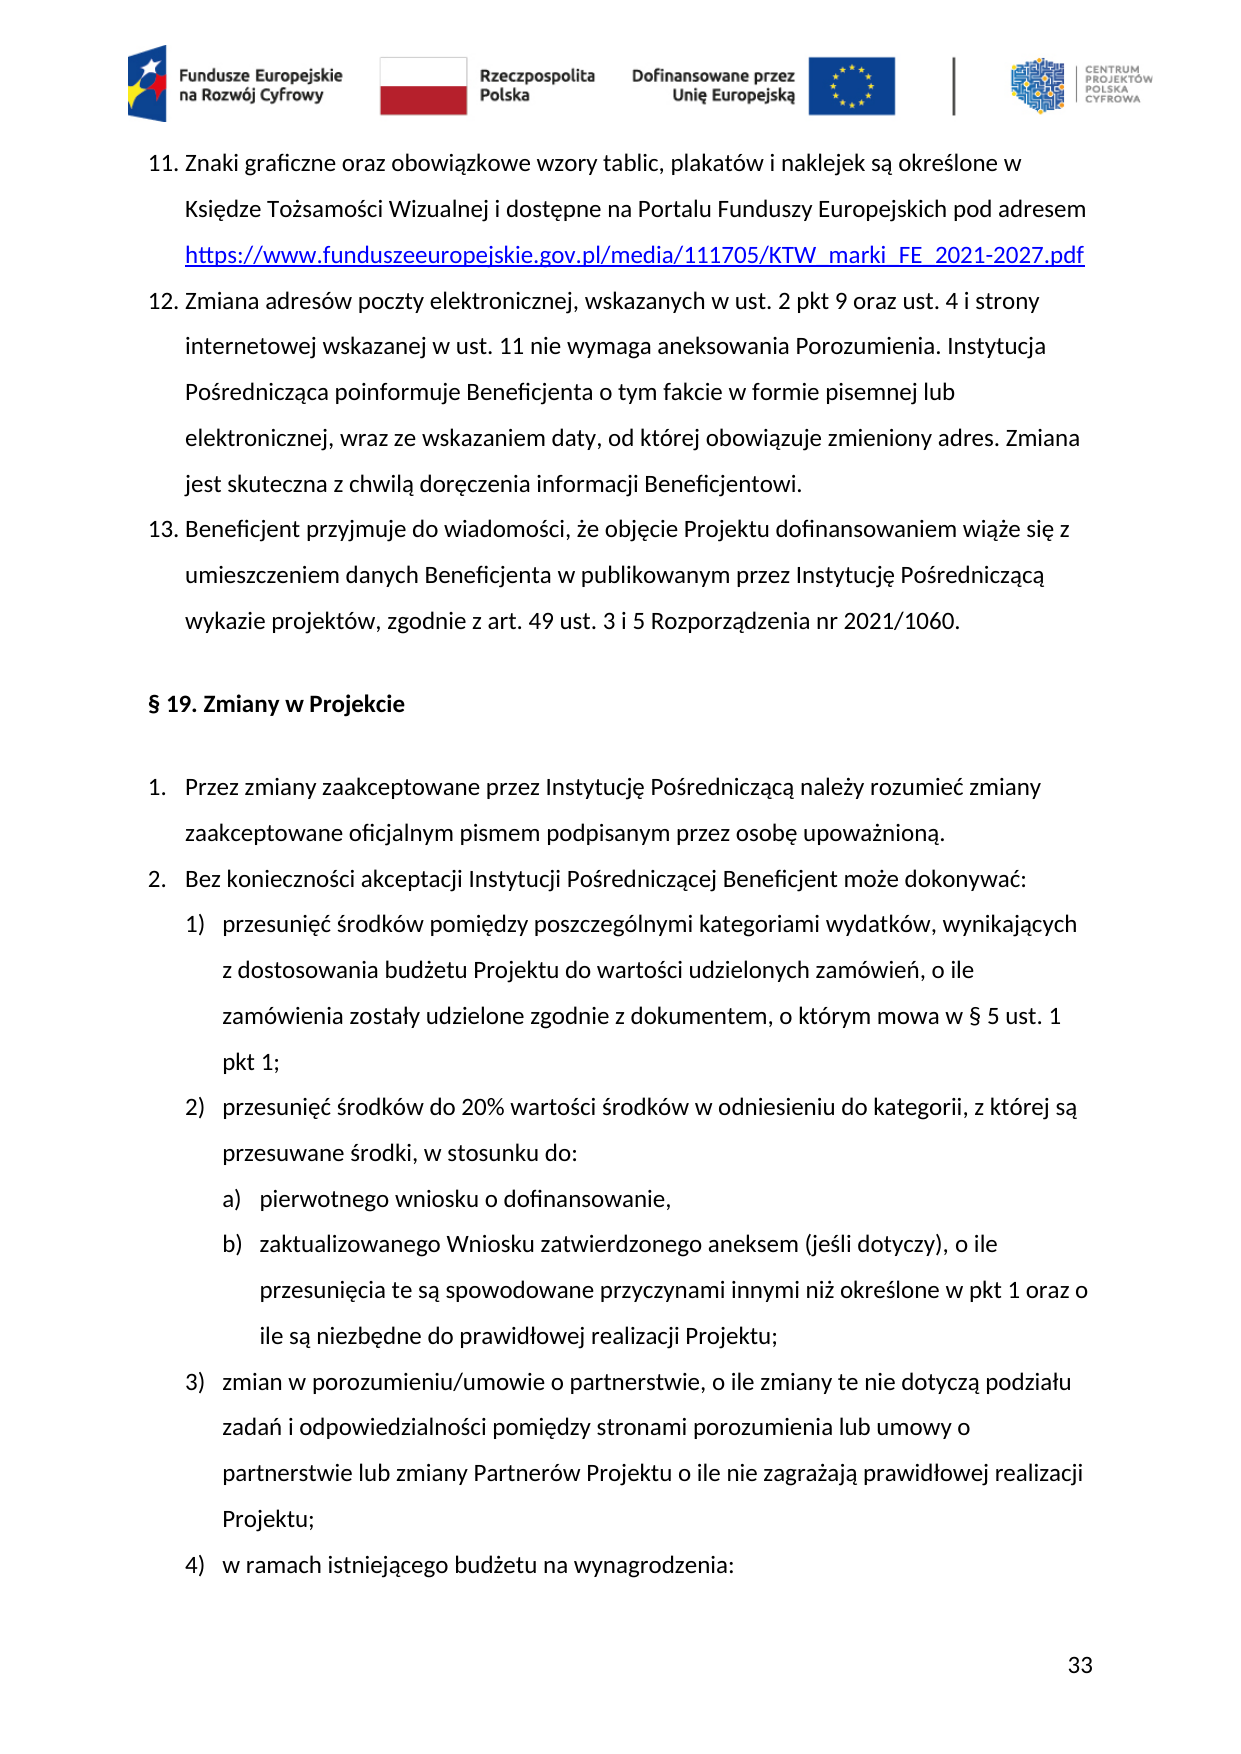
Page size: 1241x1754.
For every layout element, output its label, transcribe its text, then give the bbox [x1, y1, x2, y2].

list pierwotnego wniosku o dofinansowanie, [222, 1183, 1093, 1213]
list przesunięć środków pomiędzy poszczególnymi kategoriami wydatków, wynikających z dostosowania budżetu Projektu do wartości udzielonych zamówień, o ile zamówienia zostały udzielone zgodnie z dokumentem, o którym mowa w § 5 ust. 1 pkt 1; [185, 908, 1093, 1076]
list Bez konieczności akceptacji Instytucji Pośredniczącej Beneficjent może dokonywać: [148, 863, 1093, 893]
list Zmiana adresów poczty elektronicznej, wskazanych w ust. 2 pkt 9 oraz ust. 4 i strony internetowej wskazanej w ust. 11 nie wymaga aneksowania Porozumienia. Instytucja Pośrednicząca poinformuje Beneficjenta o tym fakcie w formie pisemnej lub elektronicznej, wraz ze wskazaniem daty, od której obowiązuje zmieniony adres. Zmiana jest skuteczna z chwilą doręczenia informacji Beneficjentowi. [148, 285, 1093, 498]
list Beneficjent przyjmuje do wiadomości, że objęcie Projektu dofinansowaniem wiąże się z umieszczeniem danych Beneficjenta w publikowanym przez Instytucję Pośredniczącą wykazie projektów, zgodnie z art. 49 ust. 3 i 5 Rozporządzenia nr 2021/1060. [148, 513, 1093, 635]
list Znaki graficzne oraz obowiązkowe wzory tablic, plakatów i naklejek są określone w Księdze Tożsamości Wizualnej i dostępne na Portalu Funduszy Europejskich pod adresem https://www.funduszeeuropejskie.gov.pl/media/111705/KTW_marki_FE_2021-2027.pdf [148, 148, 1093, 269]
list zaktualizowanego Wniosku zatwierdzonego aneksem (jeśli dotyczy), o ile przesunięcia te są spowodowane przyczynami innymi niż określone w pkt 1 oraz o ile są niezbędne do prawidłowej realizacji Projektu; [222, 1229, 1093, 1351]
picture [128, 45, 1153, 122]
subtitle § 19. Zmiany w Projekcie [148, 688, 1093, 719]
list przesunięć środków do 20% wartości środków w odniesieniu do kategorii, z której są przesuwane środki, w stosunku do: [185, 1091, 1093, 1168]
list Przez zmiany zaakceptowane przez Instytucję Pośredniczącą należy rozumieć zmiany zaakceptowane oficjalnym pismem podpisanym przez osobę upoważnioną. [148, 771, 1093, 848]
list w ramach istniejącego budżetu na wynagrodzenia: [185, 1549, 1093, 1579]
list zmian w porozumieniu/umowie o partnerstwie, o ile zmiany te nie dotyczą podziału zadań i odpowiedzialności pomiędzy stronami porozumienia lub umowy o partnerstwie lub zmiany Partnerów Projektu o ile nie zagrażają prawidłowej realizacji Projektu; [185, 1366, 1093, 1533]
